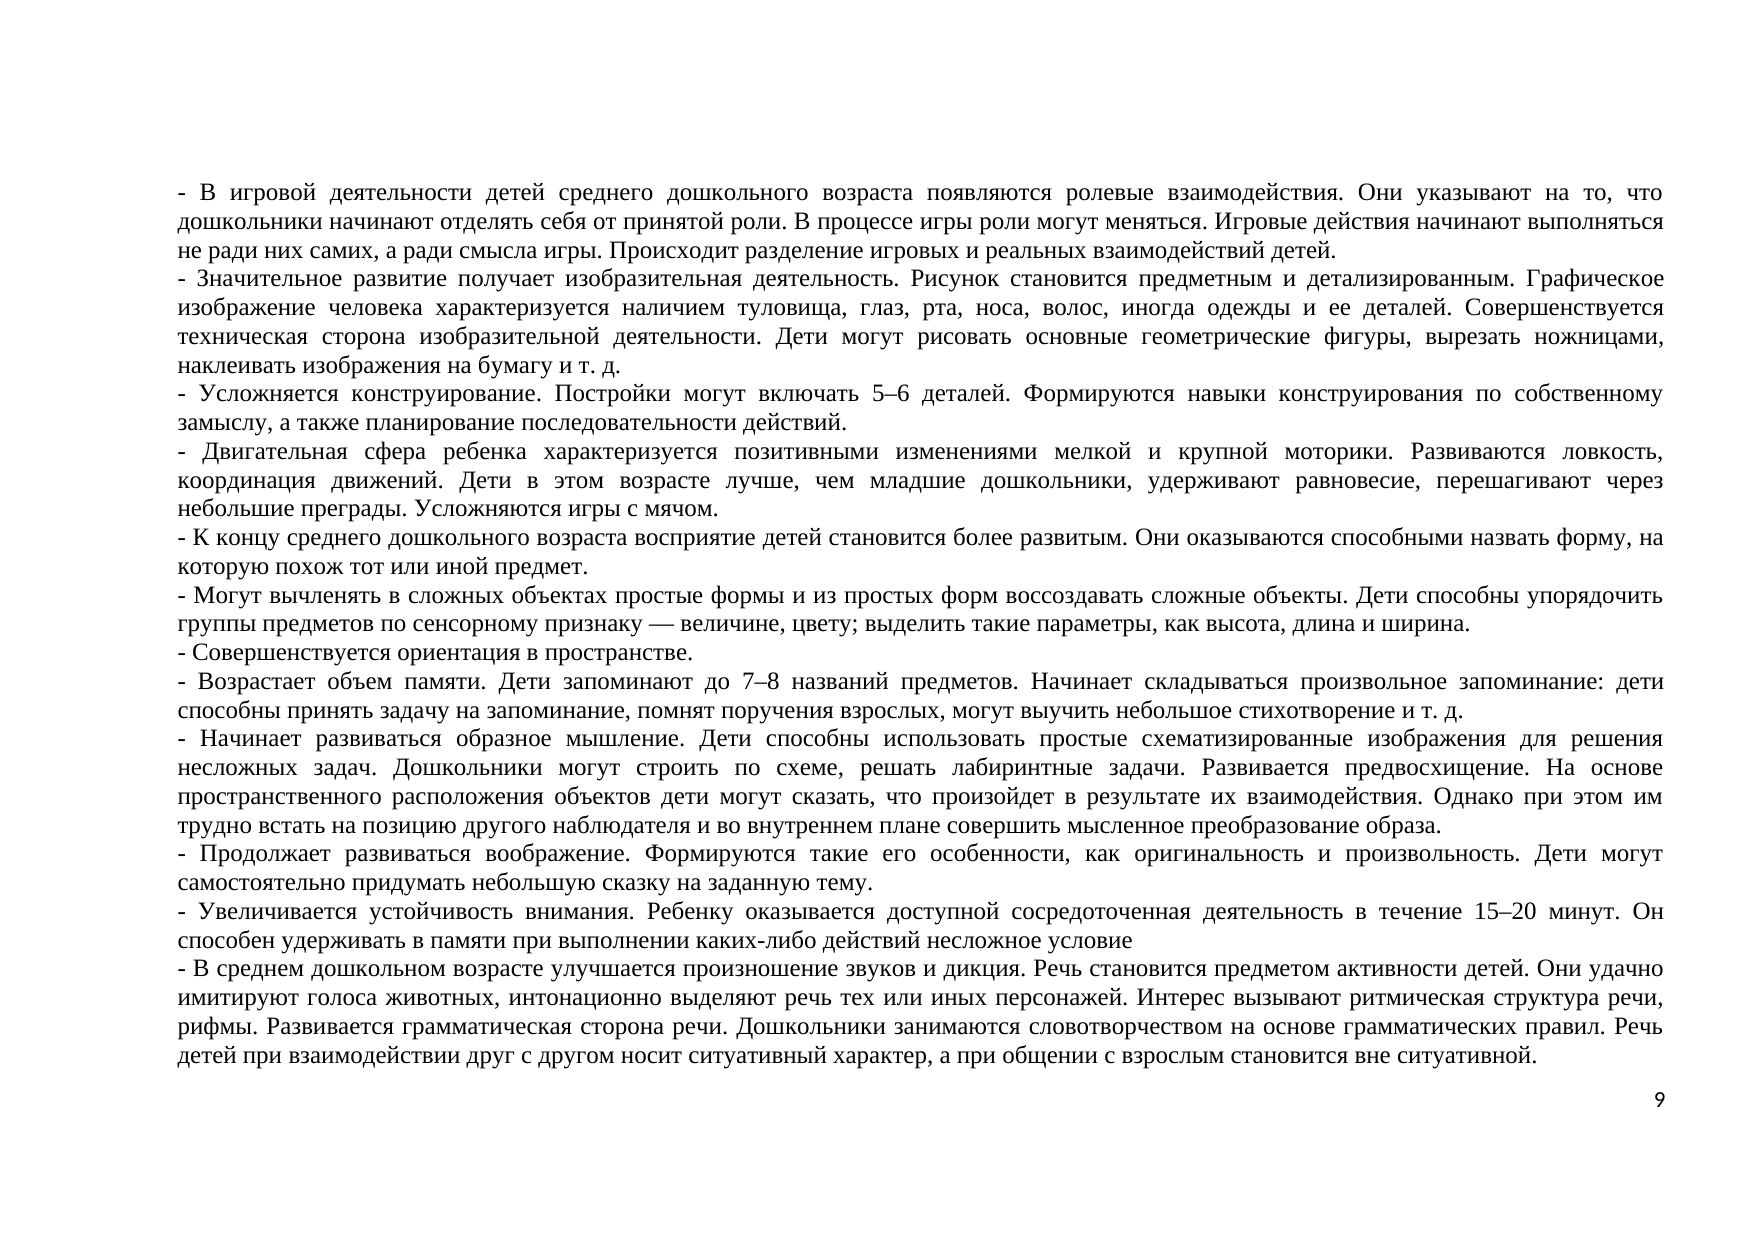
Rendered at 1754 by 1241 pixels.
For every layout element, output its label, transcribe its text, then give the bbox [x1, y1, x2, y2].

text - Могут вычленять в сложных объектах простые формы и из простых форм воссоздавать сложные объекты. Дети способны упорядочить группы предметов по сенсорному признаку — величине, цвету; выделить такие параметры, как высота, длина и ширина. [177, 580, 1665, 637]
text - Возрастает объем памяти. Дети запоминают до 7–8 названий предметов. Начинает складываться произвольное запоминание: дети способны принять задачу на запоминание, помнят поручения взрослых, могут выучить небольшое стихотворение и т. д. [177, 666, 1665, 723]
text - В игровой деятельности детей среднего дошкольного возраста появляются ролевые взаимодействия. Они указывают на то, что дошкольники начинают отделять себя от принятой роли. В процессе игры роли могут меняться. Игровые действия начинают выполняться не ради них самих, а ради смысла игры. Происходит разделение игровых и реальных взаимодействий детей. [177, 177, 1665, 263]
text - Увеличивается устойчивость внимания. Ребенку оказывается доступной сосредоточенная деятельность в течение 15–20 минут. Он способен удерживать в памяти при выполнении каких-либо действий несложное условие [177, 896, 1665, 953]
text - Совершенствуется ориентация в пространстве. [177, 637, 1665, 666]
text - Усложняется конструирование. Постройки могут включать 5–6 деталей. Формируются навыки конструирования по собственному замыслу, а также планирование последовательности действий. [177, 378, 1665, 436]
text - В среднем дошкольном возрасте улучшается произношение звуков и дикция. Речь становится предметом активности детей. Они удачно имитируют голоса животных, интонационно выделяют речь тех или иных персонажей. Интерес вызывают ритмическая структура речи, рифмы. Развивается грамматическая сторона речи. Дошкольники занимаются словотворчеством на основе грамматических правил. Речь детей при взаимодействии друг с другом носит ситуативный характер, а при общении с взрослым становится вне ситуативной. [177, 953, 1665, 1068]
text - К концу среднего дошкольного возраста восприятие детей становится более развитым. Они оказываются способными назвать форму, на которую похож тот или иной предмет. [177, 522, 1665, 580]
text - Начинает развиваться образное мышление. Дети способны использовать простые схематизированные изображения для решения несложных задач. Дошкольники могут строить по схеме, решать лабиринтные задачи. Развивается предвосхищение. На основе пространственного расположения объектов дети могут сказать, что произойдет в результате их взаимодействия. Однако при этом им трудно встать на позицию другого наблюдателя и во внутреннем плане совершить мысленное преобразование образа. [177, 723, 1665, 838]
text - Двигательная сфера ребенка характеризуется позитивными изменениями мелкой и крупной моторики. Развиваются ловкость, координация движений. Дети в этом возрасте лучше, чем младшие дошкольники, удерживают равновесие, перешагивают через небольшие преграды. Усложняются игры с мячом. [177, 436, 1665, 522]
text - Значительное развитие получает изобразительная деятельность. Рисунок становится предметным и детализированным. Графическое изображение человека характеризуется наличием туловища, глаз, рта, носа, волос, иногда одежды и ее деталей. Совершенствуется техническая сторона изобразительной деятельности. Дети могут рисовать основные геометрические фигуры, вырезать ножницами, наклеивать изображения на бумагу и т. д. [177, 263, 1665, 378]
text - Продолжает развиваться воображение. Формируются такие его особенности, как оригинальность и произвольность. Дети могут самостоятельно придумать небольшую сказку на заданную тему. [177, 838, 1665, 896]
